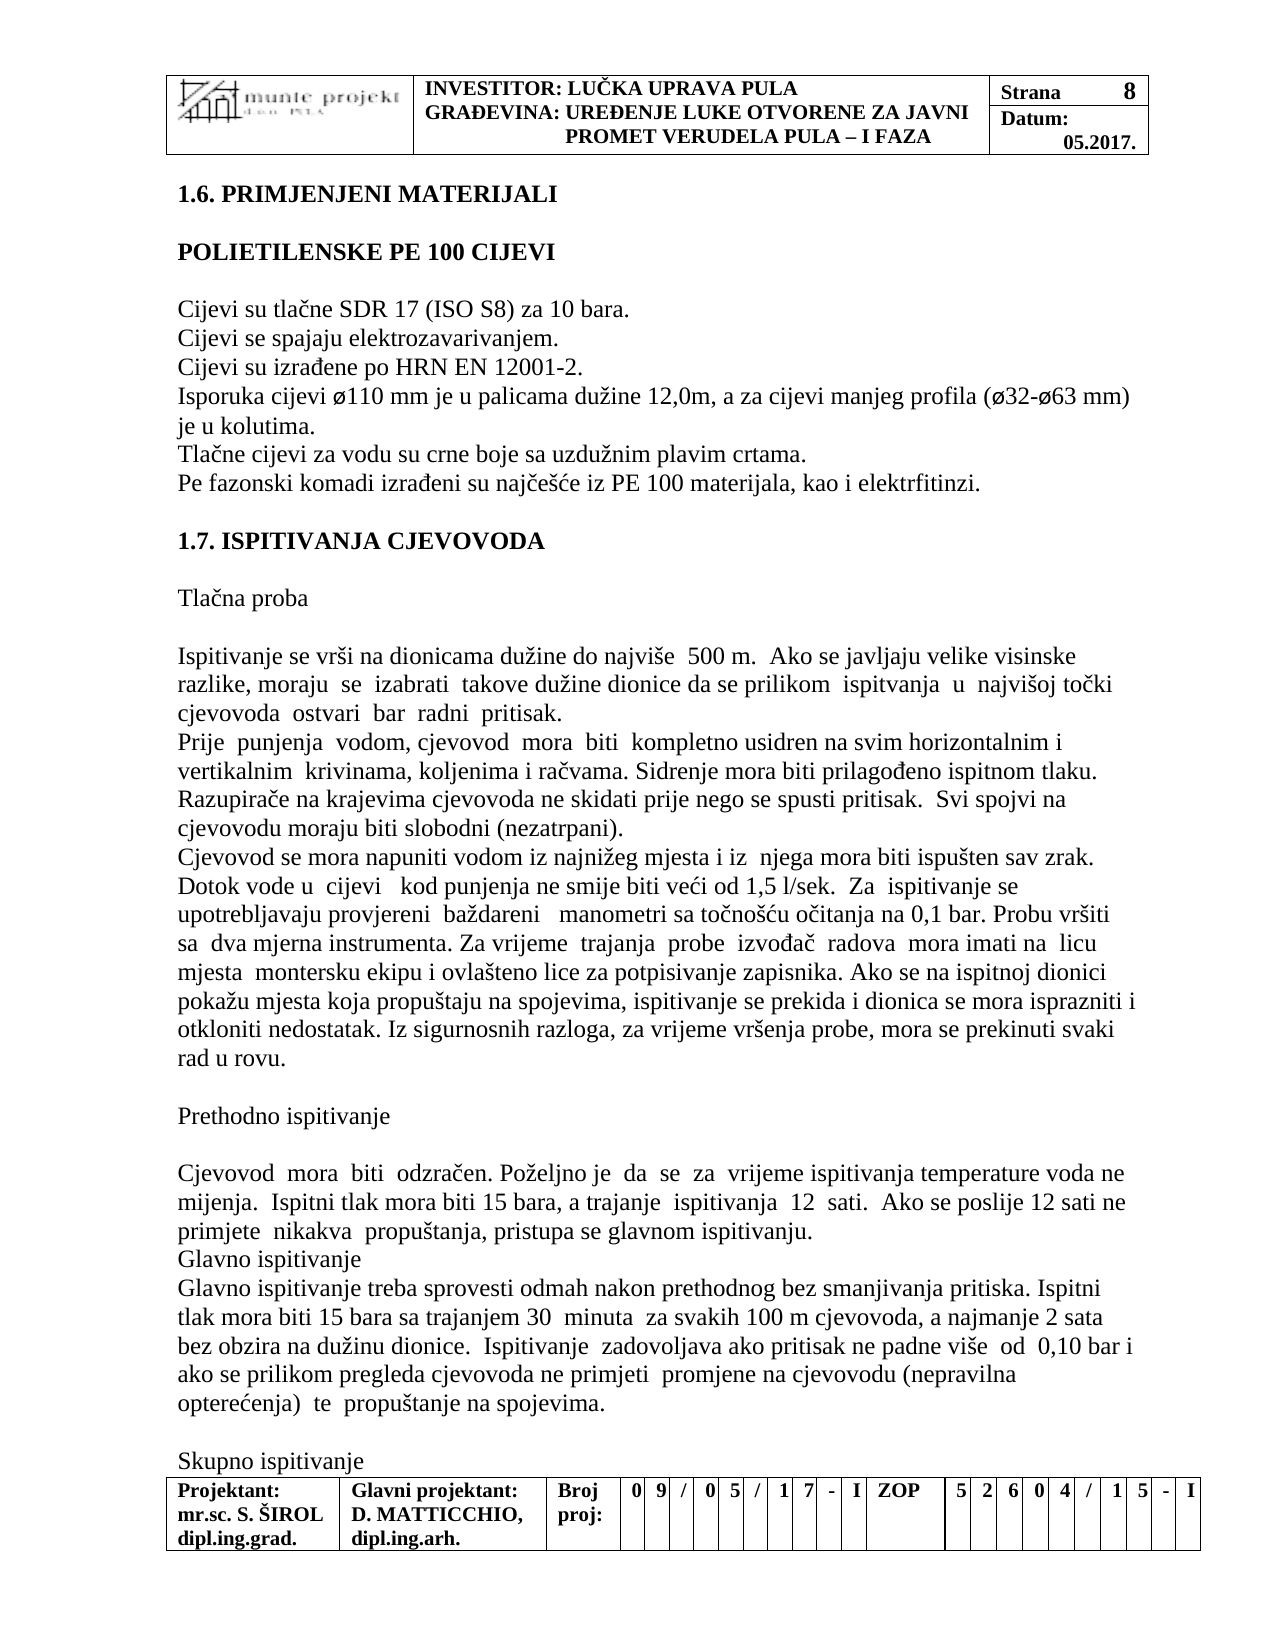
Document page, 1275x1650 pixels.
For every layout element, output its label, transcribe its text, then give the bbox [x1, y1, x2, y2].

text 1.6. PRIMJENJENI MATERIJALI [177, 179, 1138, 208]
text Prije punjenja vodom, cjevovod mora biti kompletno usidren na svim horizontalnim i vertikalnim krivinama, koljenima i račvama. Sidrenje mora biti prilagođeno ispitnom tlaku. [177, 727, 1138, 784]
text Tlačna proba [177, 583, 1138, 612]
text Cijevi se spajaju elektrozavarivanjem. [177, 323, 1138, 352]
text Cjevovod se mora napuniti vodom iz najnižeg mjesta i iz njega mora biti ispušten sav zrak. Dotok vode u cijevi kod punjenja ne smije biti veći od 1,5 l/sek. Za ispitivanje se upotrebljavaju provjereni baždareni manometri sa točnošću očitanja na 0,1 bar. Probu vršiti sa dva mjerna instrumenta. Za vrijeme trajanja probe izvođač radova mora imati na licu mjesta montersku ekipu i ovlašteno lice za potpisivanje zapisnika. Ako se na ispitnoj dionici pokažu mjesta koja propuštaju na spojevima, ispitivanje se prekida i dionica se mora isprazniti i otkloniti nedostatak. Iz sigurnosnih razloga, za vrijeme vršenja probe, mora se prekinuti svaki rad u rovu. [177, 842, 1138, 1072]
text Skupno ispitivanje [177, 1446, 1138, 1474]
text Pe fazonski komadi izrađeni su najčešće iz PE 100 materijala, kao i elektrfitinzi. [177, 468, 1138, 497]
text Glavno ispitivanje [177, 1244, 1138, 1273]
text Tlačne cijevi za vodu su crne boje sa uzdužnim plavim crtama. [177, 439, 1138, 468]
text Razupirače na krajevima cjevovoda ne skidati prije nego se spusti pritisak. Svi spojvi na cjevovodu moraju biti slobodni (nezatrpani). [177, 784, 1138, 842]
text 1.7. ISPITIVANJA CJEVOVODA [177, 526, 1138, 554]
text Isporuka cijevi ø110 mm je u palicama dužine 12,0m, a za cijevi manjeg profila (ø32-ø63 mm) je u kolutima. [177, 380, 1138, 439]
text Cijevi su izrađene po HRN EN 12001-2. [177, 352, 1138, 380]
text Glavno ispitivanje treba sprovesti odmah nakon prethodnog bez smanjivanja pritiska. Ispitni tlak mora biti 15 bara sa trajanjem 30 minuta za svakih 100 m cjevovoda, a najmanje 2 sata bez obzira na dužinu dionice. Ispitivanje zadovoljava ako pritisak ne padne više od 0,10 bar i ako se prilikom pregleda cjevovoda ne primjeti promjene na cjevovodu (nepravilna opterećenja) te propuštanje na spojevima. [177, 1273, 1138, 1417]
text Prethodno ispitivanje [177, 1101, 1138, 1129]
text Ispitivanje se vrši na dionicama dužine do najviše 500 m. Ako se javljaju velike visinske razlike, moraju se izabrati takove dužine dionice da se prilikom ispitvanja u najvišoj točki cjevovoda ostvari bar radni pritisak. [177, 641, 1138, 727]
text Cjevovod mora biti odzračen. Poželjno je da se za vrijeme ispitivanja temperature voda ne mijenja. Ispitni tlak mora biti 15 bara, a trajanje ispitivanja 12 sati. Ako se poslije 12 sati ne primjete nikakva propuštanja, pristupa se glavnom ispitivanju. [177, 1158, 1138, 1244]
text POLIETILENSKE PE 100 CIJEVI [177, 237, 1138, 265]
text Cijevi su tlačne SDR 17 (ISO S8) za 10 bara. [177, 294, 1138, 323]
